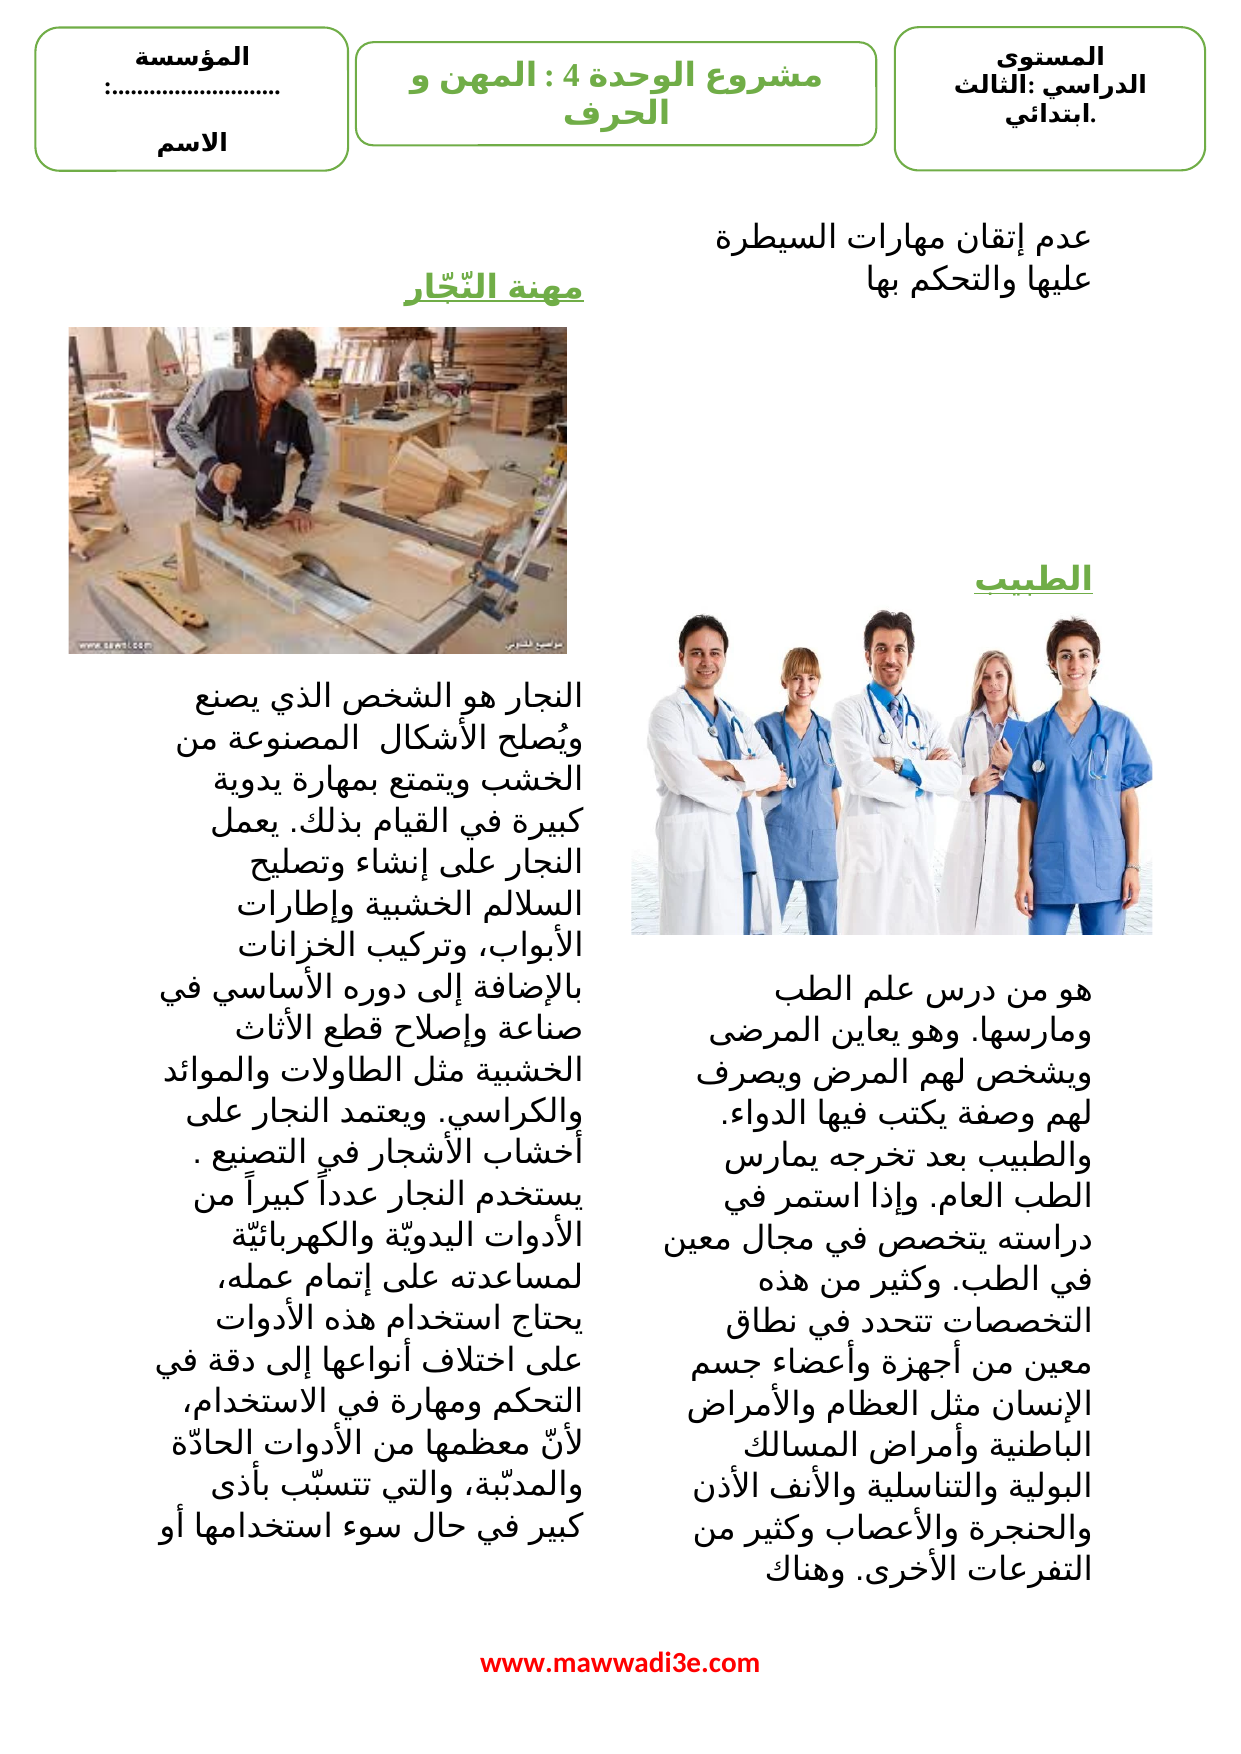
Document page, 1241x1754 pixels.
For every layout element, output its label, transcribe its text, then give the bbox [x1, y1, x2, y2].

text مهنة النّجّار [148, 267, 583, 305]
picture [66, 327, 566, 651]
picture [630, 599, 1152, 935]
text الطبيب [657, 559, 1093, 598]
